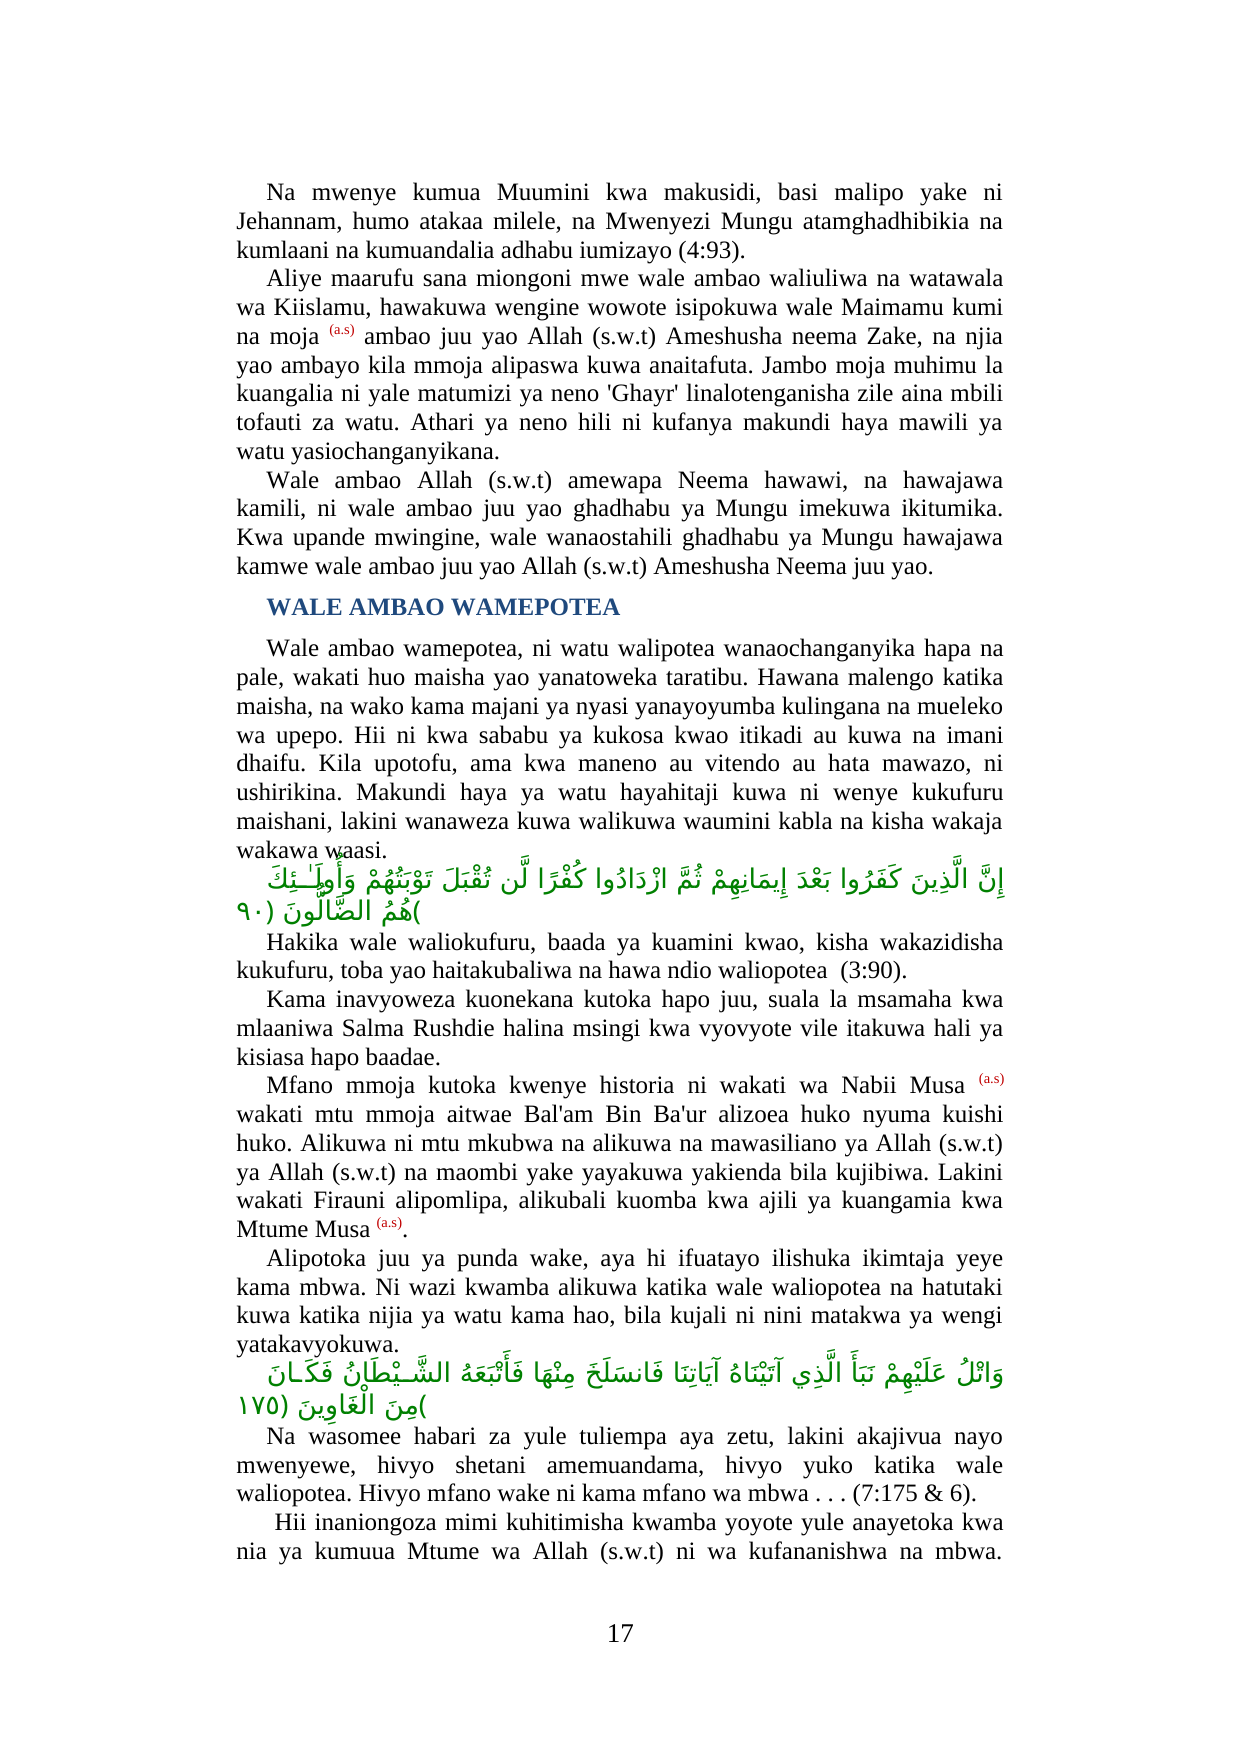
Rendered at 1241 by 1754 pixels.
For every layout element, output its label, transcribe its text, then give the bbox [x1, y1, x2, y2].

text Kama inavyoweza kuonekana kutoka hapo juu, suala la msamaha kwa mlaaniwa Salma Rushdie halina msingi kwa vyovyote vile itakuwa hali ya kisiasa hapo baadae. [236, 984, 1004, 1070]
text Mfano mmoja kutoka kwenye historia ni wakati wa Nabii Musa (a.s) wakati mtu mmoja aitwae Bal'am Bin Ba'ur alizoea huko nyuma kuishi huko. Alikuwa ni mtu mkubwa na alikuwa na mawasiliano ya Allah (s.w.t) ya Allah (s.w.t) na maombi yake yayakuwa yakienda bila kujibiwa. Lakini wakati Firauni alipomlipa, alikubali kuomba kwa ajili ya kuangamia kwa Mtume Musa (a.s). [236, 1070, 1004, 1243]
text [236, 1507, 1004, 1565]
text Aliye maarufu sana miongoni mwe wale ambao waliuliwa na watawala wa Kiislamu, hawakuwa wengine wowote isipokuwa wale Maimamu kumi na moja (a.s) ambao juu yao Allah (s.w.t) Ameshusha neema Zake, na njia yao ambayo kila mmoja alipaswa kuwa anaitafuta. Jambo moja muhimu la kuangalia ni yale matumizi ya neno 'Ghayr' linalotenganisha zile aina mbili tofauti za watu. Athari ya neno hili ni kufanya makundi haya mawili ya watu yasiochanganyikana. [236, 263, 1004, 465]
text Alipotoka juu ya punda wake, aya hi ifuatayo ilishuka ikimtaja yeye kama mbwa. Ni wazi kwamba alikuwa katika wale waliopotea na hatutaki kuwa katika nijia ya watu kama hao, bila kujali ni nini matakwa ya wengi yatakavyokuwa. [236, 1243, 1004, 1358]
text Na mwenye kumua Muumini kwa makusidi, basi malipo yake ni Jehannam, humo atakaa milele, na Mwenyezi Mungu atamghadhibikia na kumlaani na kumuandalia adhabu iumizayo (4:93). [236, 177, 1004, 263]
text Wale ambao Allah (s.w.t) amewapa Neema hawawi, na hawajawa kamili, ni wale ambao juu yao ghadhabu ya Mungu imekuwa ikitumika. Kwa upande mwingine, wale wanaostahili ghadhabu ya Mungu hawajawa kamwe wale ambao juu yao Allah (s.w.t) Ameshusha Neema juu yao. [236, 465, 1004, 580]
text Na wasomee habari za yule tuliempa aya zetu, lakini akajivua nayo mwenyewe, hivyo shetani amemuandama, hivyo yuko katika wale waliopotea. Hivyo mfano wake ni kama mfano wa mbwa . . . (7:175 & 6). [236, 1421, 1004, 1507]
subtitle WALE AMBAO WAMEPOTEA [236, 592, 1004, 621]
text وَاتْلُ عَلَيْهِمْ نَبَأَ الَّذِي آتَيْنَاهُ آيَاتِنَا فَانسَلَخَ مِنْهَا فَأَتْبَعَهُ الشَّيْطَانُ فَكَانَ مِنَ الْغَاوِينَ ﴿١٧٥﴾ [236, 1358, 1004, 1421]
text Hakika wale waliokufuru, baada ya kuamini kwao, kisha wakazidisha kukufuru, toba yao haitakubaliwa na hawa ndio waliopotea (3:90). [236, 927, 1004, 984]
text Wale ambao wamepotea, ni watu walipotea wanaochanganyika hapa na pale, wakati huo maisha yao yanatoweka taratibu. Hawana malengo katika maisha, na wako kama majani ya nyasi yanayoyumba kulingana na mueleko wa upepo. Hii ni kwa sababu ya kukosa kwao itikadi au kuwa na imani dhaifu. Kila upotofu, ama kwa maneno au vitendo au hata mawazo, ni ushirikina. Makundi haya ya watu hayahitaji kuwa ni wenye kukufuru maishani, lakini wanaweza kuwa walikuwa waumini kabla na kisha wakaja wakawa waasi. [236, 633, 1004, 863]
text إِنَّ الَّذِينَ كَفَرُوا بَعْدَ إِيمَانِهِمْ ثُمَّ ازْدَادُوا كُفْرًا لَّن تُقْبَلَ تَوْبَتُهُمْ وَأُولَـٰئِكَ هُمُ الضَّالُّونَ ﴿٩٠﴾ [236, 863, 1004, 927]
